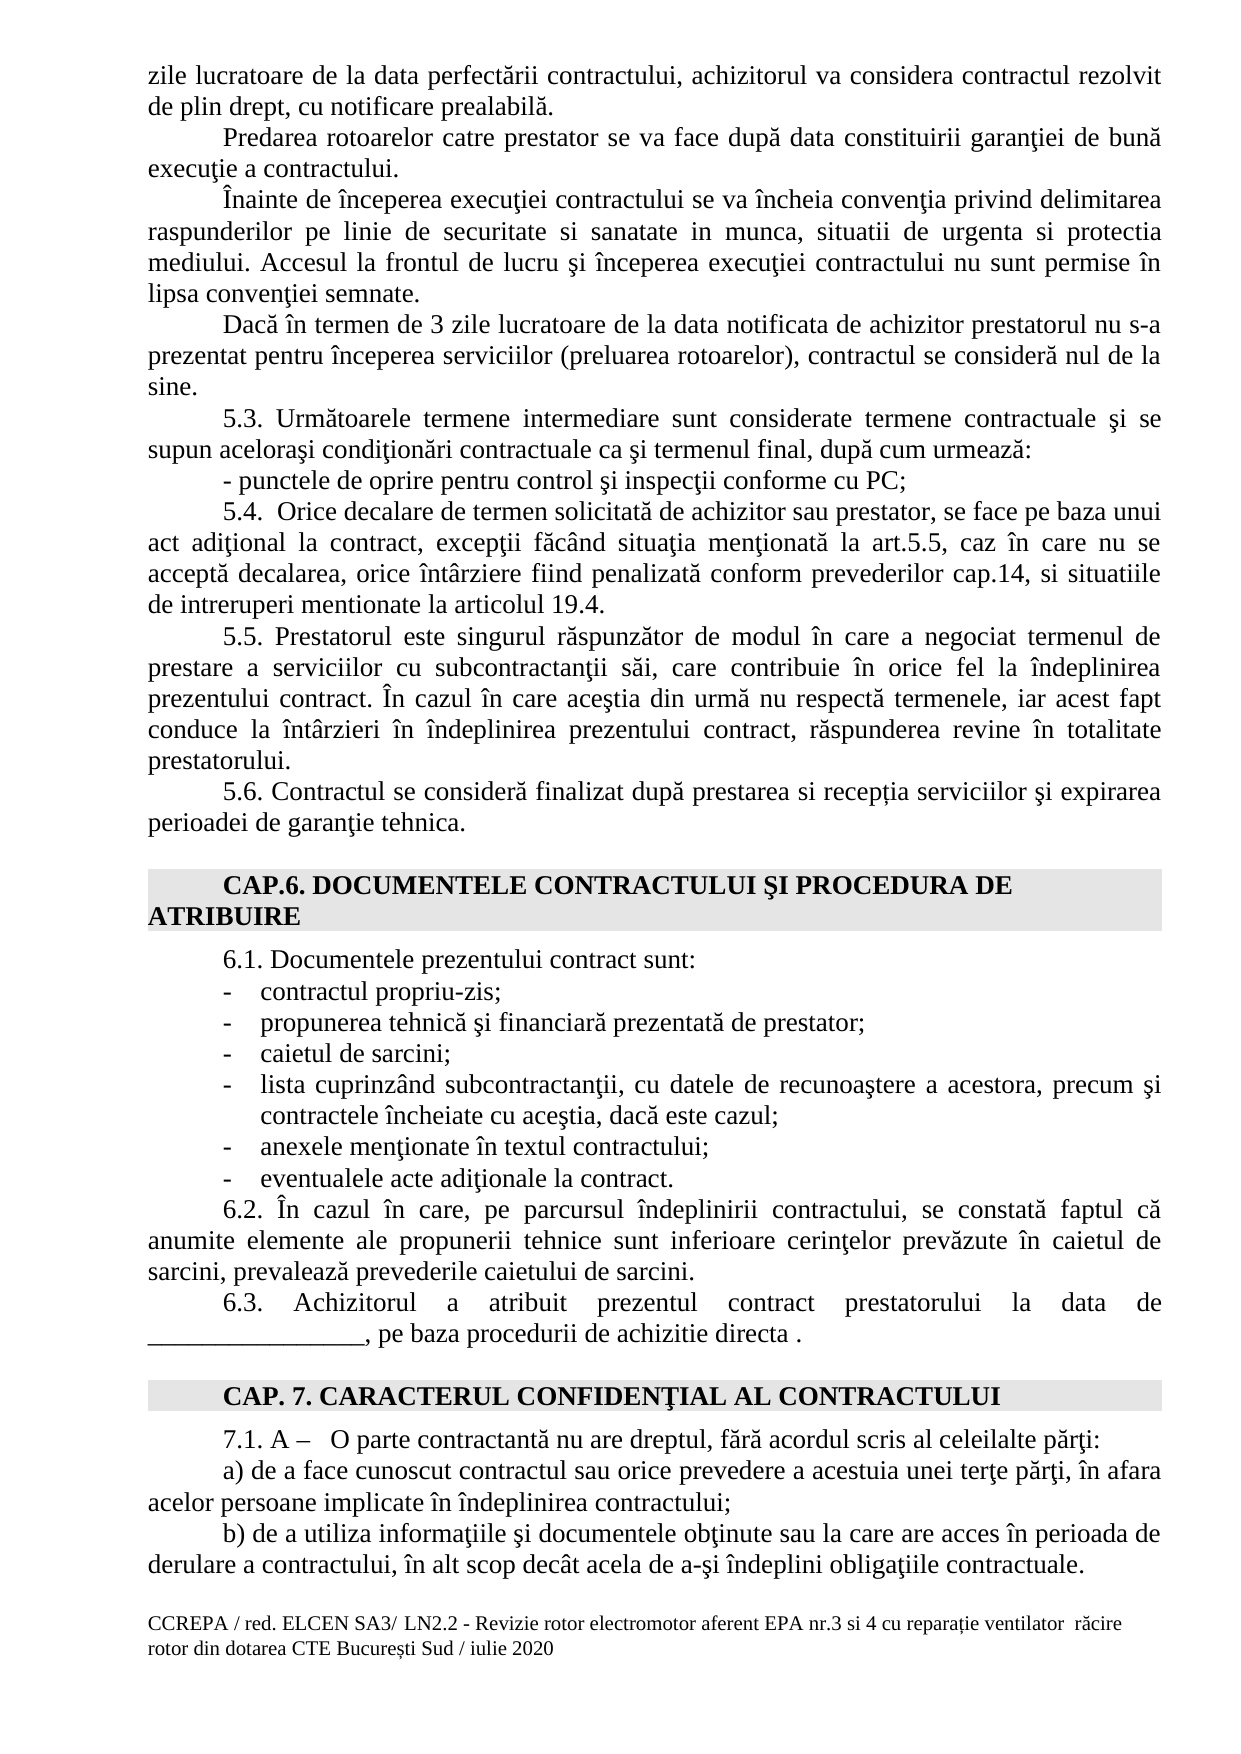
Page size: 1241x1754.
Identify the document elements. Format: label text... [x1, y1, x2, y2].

text 5.6. Contractul se consideră finalizat după prestarea si recepția serviciilor şi expirarea perioadei de garanţie tehnica. [148, 775, 1162, 838]
list eventualele acte adiţionale la contract. [223, 1162, 1162, 1193]
list contractul propriu-zis; [223, 975, 1162, 1006]
list propunerea tehnică şi financiară prezentată de prestator; [223, 1006, 1162, 1037]
text b) de a utiliza informaţiile şi documentele obţinute sau la care are acces în perioada de derulare a contractului, în alt scop decât acela de a-şi îndeplini obligaţiile contractuale. [148, 1517, 1162, 1579]
text 5.5. Prestatorul este singurul răspunzător de modul în care a negociat termenul de prestare a serviciilor cu subcontractanţii săi, care contribuie în orice fel la îndeplinirea prezentului contract. În cazul în care aceştia din urmă nu respectă termenele, iar acest fapt conduce la întârzieri în îndeplinirea prezentului contract, răspunderea revine în totalitate prestatorului. [148, 620, 1162, 775]
list lista cuprinzând subcontractanţii, cu datele de recunoaştere a acestora, precum şi contractele încheiate cu aceştia, dacă este cazul; [223, 1068, 1162, 1131]
subtitle CAP.6. DOCUMENTELE CONTRACTULUI ŞI PROCEDURA DE ATRIBUIRE [148, 869, 1162, 931]
text Dacă în termen de 3 zile lucratoare de la data notificata de achizitor prestatorul nu s-a prezentat pentru începerea serviciilor (preluarea rotoarelor), contractul se consideră nul de la sine. [148, 308, 1162, 402]
text a) de a face cunoscut contractul sau orice prevedere a acestuia unei terţe părţi, în afara acelor persoane implicate în îndeplinirea contractului; [148, 1454, 1162, 1517]
text Înainte de începerea execuţiei contractului se va încheia convenţia privind delimitarea raspunderilor pe linie de securitate si sanatate in munca, situatii de urgenta si protectia mediului. Accesul la frontul de lucru şi începerea execuţiei contractului nu sunt permise în lipsa convenţiei semnate. [148, 184, 1163, 308]
text - punctele de oprire pentru control şi inspecţii conforme cu PC; [148, 464, 1162, 495]
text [148, 59, 1163, 121]
list anexele menţionate în textul contractului; [223, 1131, 1162, 1162]
text Predarea rotoarelor catre prestator se va face după data constituirii garanţiei de bună execuţie a contractului. [148, 121, 1163, 184]
text 6.2. În cazul în care, pe parcursul îndeplinirii contractului, se constată faptul că anumite elemente ale propunerii tehnice sunt inferioare cerinţelor prevăzute în caietul de sarcini, prevalează prevederile caietului de sarcini. [148, 1193, 1162, 1286]
list caietul de sarcini; [223, 1037, 1162, 1068]
text 5.3. Următoarele termene intermediare sunt considerate termene contractuale şi se supun aceloraşi condiţionări contractuale ca şi termenul final, după cum urmează: [148, 402, 1162, 464]
text 5.4. Orice decalare de termen solicitată de achizitor sau prestator, se face pe baza unui act adiţional la contract, excepţii făcând situaţia menţionată la art.5.5, caz în care nu se acceptă decalarea, orice întârziere fiind penalizată conform prevederilor cap.14, si situatiile de intreruperi mentionate la articolul 19.4. [148, 495, 1162, 620]
text 6.3. Achizitorul a atribuit prezentul contract prestatorului la data de ________________, pe baza procedurii de achizitie directa . [148, 1286, 1162, 1348]
subtitle CAP. 7. CARACTERUL CONFIDENŢIAL AL CONTRACTULUI [148, 1380, 1162, 1411]
text 6.1. Documentele prezentului contract sunt: [148, 944, 1162, 975]
text 7.1. A – O parte contractantă nu are dreptul, fără acordul scris al celeilalte părţi: [148, 1423, 1162, 1454]
